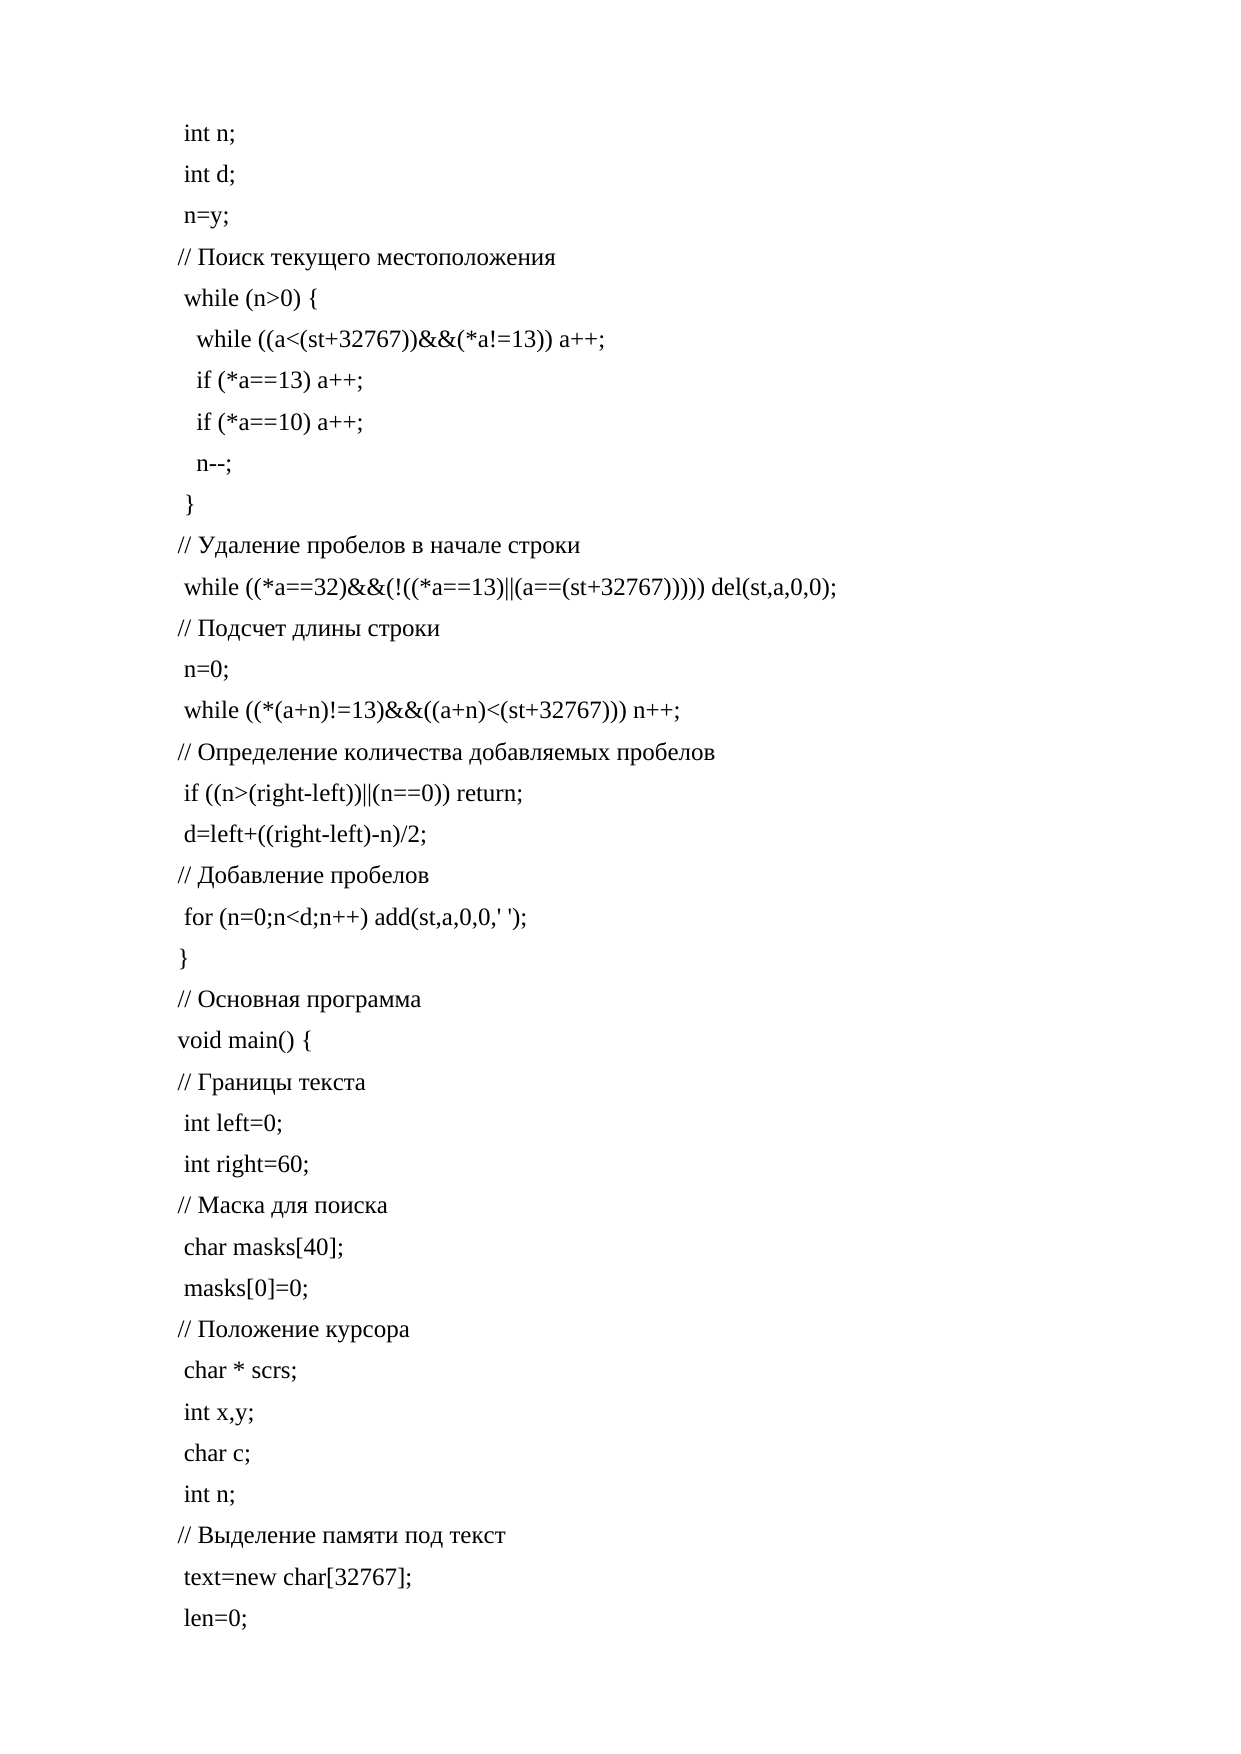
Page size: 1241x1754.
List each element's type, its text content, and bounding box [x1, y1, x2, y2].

text int x,y; [118, 1397, 1122, 1426]
text n=0; [118, 654, 1122, 683]
text int d; [118, 159, 1122, 188]
text masks[0]=0; [118, 1273, 1122, 1302]
text len=0; [118, 1603, 1122, 1632]
text // Определение количества добавляемых пробелов [118, 737, 1122, 766]
text while (n>0) { [118, 283, 1122, 312]
text // Положение курсора [118, 1314, 1122, 1343]
text while ((*(a+n)!=13)&&((a+n)<(st+32767))) n++; [118, 696, 1122, 724]
text if (*a==10) a++; [118, 407, 1122, 436]
text n=y; [118, 201, 1122, 229]
text // Основная программа [118, 984, 1122, 1013]
text int left=0; [118, 1108, 1122, 1137]
text // Удаление пробелов в начале строки [118, 531, 1122, 559]
text // Маска для поиска [118, 1191, 1122, 1219]
text n--; [118, 448, 1122, 477]
text } [118, 489, 1122, 518]
text // Добавление пробелов [118, 861, 1122, 889]
text int n; [118, 1479, 1122, 1508]
text char * scrs; [118, 1356, 1122, 1384]
text // Выделение памяти под текст [118, 1521, 1122, 1549]
text char c; [118, 1438, 1122, 1467]
text d=left+((right-left)-n)/2; [118, 819, 1122, 848]
text while ((a<(st+32767))&&(*a!=13)) a++; [118, 324, 1122, 353]
text } [118, 943, 1122, 972]
text // Границы текста [118, 1067, 1122, 1096]
text while ((*a==32)&&(!((*a==13)||(a==(st+32767))))) del(st,a,0,0); [118, 572, 1122, 601]
text // Поиск текущего местоположения [118, 242, 1122, 271]
text if ((n>(right-left))||(n==0)) return; [118, 778, 1122, 807]
text for (n=0;n<d;n++) add(st,a,0,0,' '); [118, 902, 1122, 931]
text int right=60; [118, 1149, 1122, 1178]
text text=new char[32767]; [118, 1562, 1122, 1591]
text // Подсчет длины строки [118, 613, 1122, 642]
text int n; [118, 118, 1122, 147]
text char masks[40]; [118, 1232, 1122, 1261]
text if (*a==13) a++; [118, 366, 1122, 394]
text void main() { [118, 1026, 1122, 1054]
